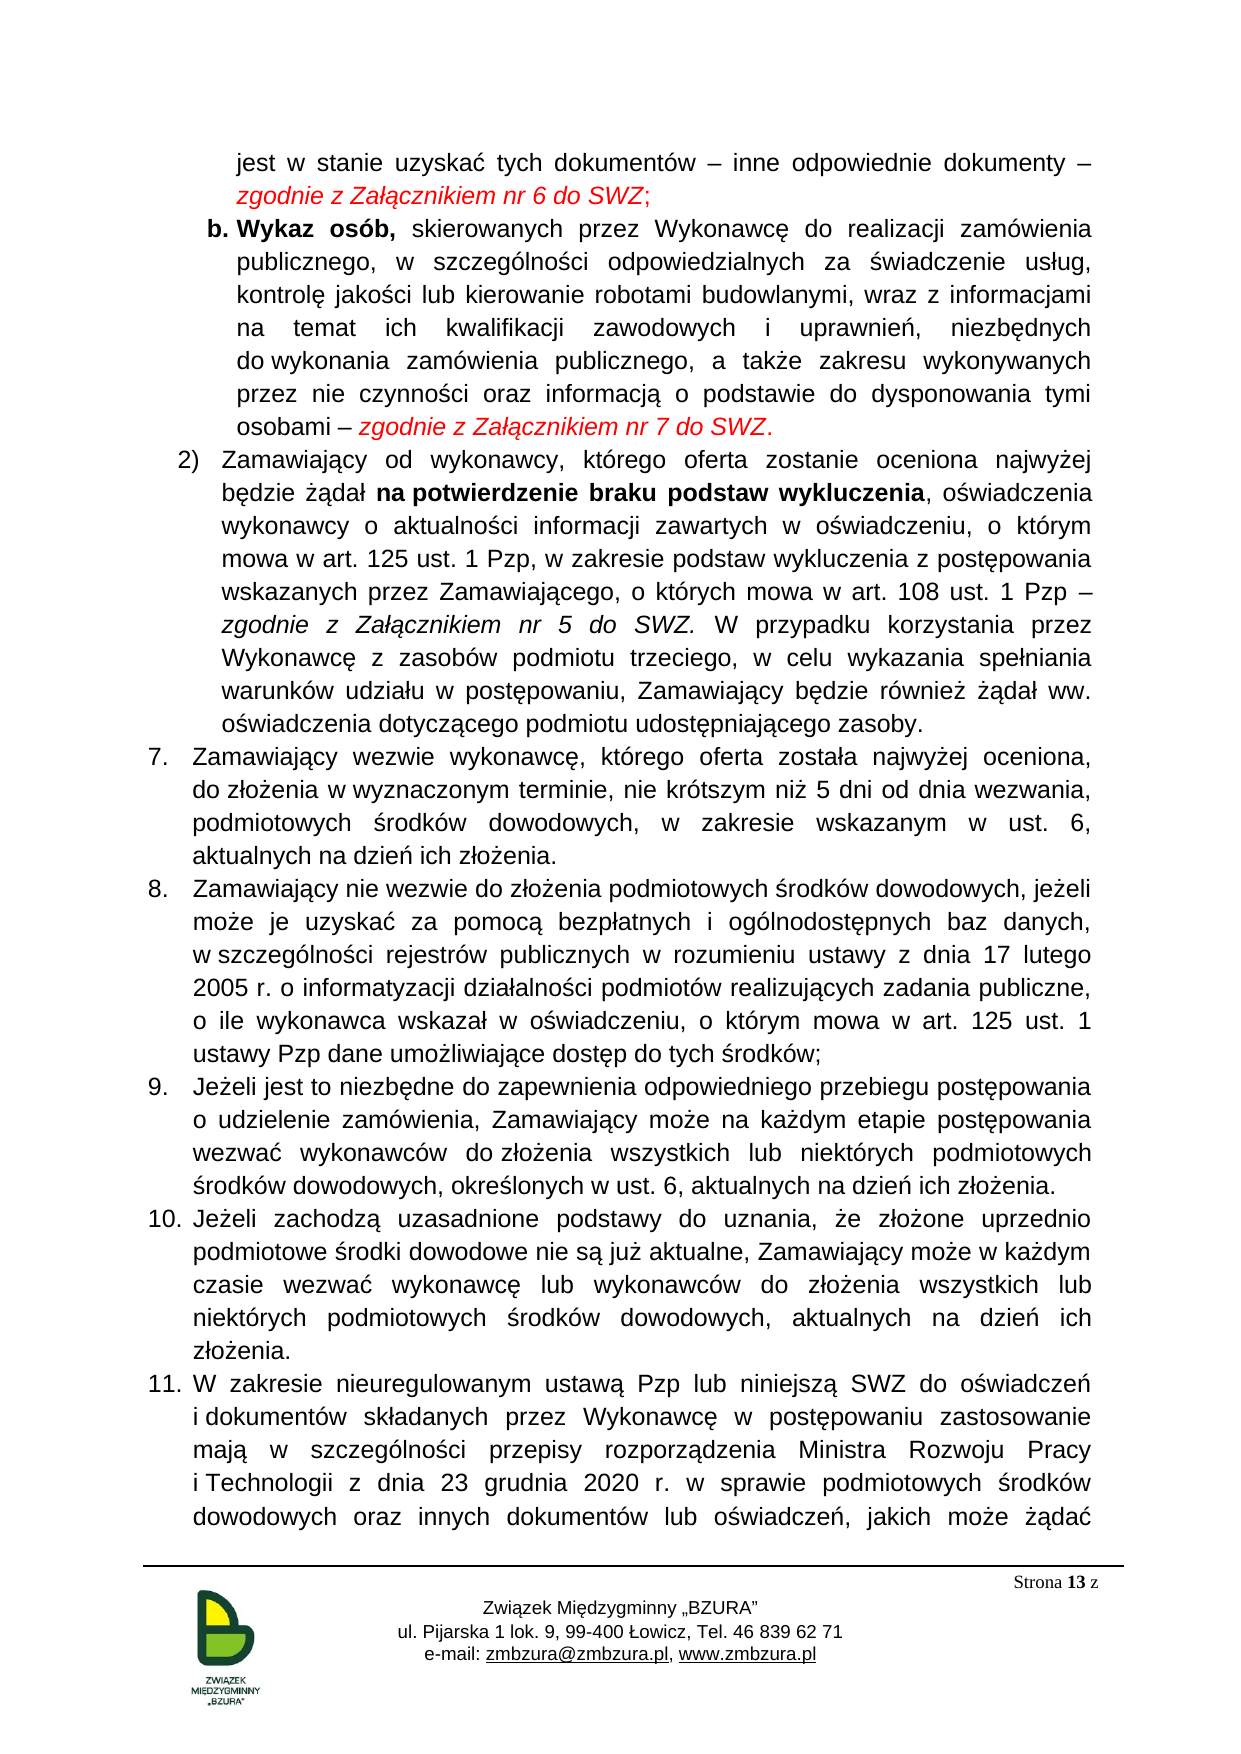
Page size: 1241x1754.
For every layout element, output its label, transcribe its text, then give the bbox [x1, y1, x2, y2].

list Jeżeli jest to niezbędne do zapewnienia odpowiedniego przebiegu postępowania o udzielenie zamówienia, Zamawiający może na każdym etapie postępowania wezwać wykonawców do złożenia wszystkich lub niektórych podmiotowych środków dowodowych, określonych w ust. 6, aktualnych na dzień ich złożenia. [148, 1072, 1093, 1200]
list Zamawiający wezwie wykonawcę, którego oferta została najwyżej oceniona, do złożenia w wyznaczonym terminie, nie krótszym niż 5 dni od dnia wezwania, podmiotowych środków dowodowych, w zakresie wskazanym w ust. 6, aktualnych na dzień ich złożenia. [148, 742, 1093, 870]
list Jeżeli zachodzą uzasadnione podstawy do uznania, że złożone uprzednio podmiotowe środki dowodowe nie są już aktualne, Zamawiający może w każdym czasie wezwać wykonawcę lub wykonawców do złożenia wszystkich lub niektórych podmiotowych środków dowodowych, aktualnych na dzień ich złożenia. [148, 1204, 1093, 1365]
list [207, 148, 1093, 209]
picture [186, 1582, 264, 1714]
list Wykaz osób, skierowanych przez Wykonawcę do realizacji zamówienia publicznego, w szczególności odpowiedzialnych za świadczenie usług, kontrolę jakości lub kierowanie robotami budowlanymi, wraz z informacjami na temat ich kwalifikacji zawodowych i uprawnień, niezbędnych do wykonania zamówienia publicznego, a także zakresu wykonywanych przez nie czynności oraz informacją o podstawie do dysponowania tymi osobami – zgodnie z Załącznikiem nr 7 do SWZ. [207, 214, 1093, 441]
list Zamawiający nie wezwie do złożenia podmiotowych środków dowodowych, jeżeli może je uzyskać za pomocą bezpłatnych i ogólnodostępnych baz danych, w szczególności rejestrów publicznych w rozumieniu ustawy z dnia 17 lutego 2005 r. o informatyzacji działalności podmiotów realizujących zadania publiczne, o ile wykonawca wskazał w oświadczeniu, o którym mowa w art. 125 ust. 1 ustawy Pzp dane umożliwiające dostęp do tych środków; [148, 874, 1093, 1068]
list Zamawiający od wykonawcy, którego oferta zostanie oceniona najwyżej będzie żądał na potwierdzenie braku podstaw wykluczenia, oświadczenia wykonawcy o aktualności informacji zawartych w oświadczeniu, o którym mowa w art. 125 ust. 1 Pzp, w zakresie podstaw wykluczenia z postępowania wskazanych przez Zamawiającego, o których mowa w art. 108 ust. 1 Pzp – zgodnie z Załącznikiem nr 5 do SWZ. W przypadku korzystania przez Wykonawcę z zasobów podmiotu trzeciego, w celu wykazania spełniania warunków udziału w postępowaniu, Zamawiający będzie również żądał ww. oświadczenia dotyczącego podmiotu udostępniającego zasoby. [177, 445, 1093, 738]
